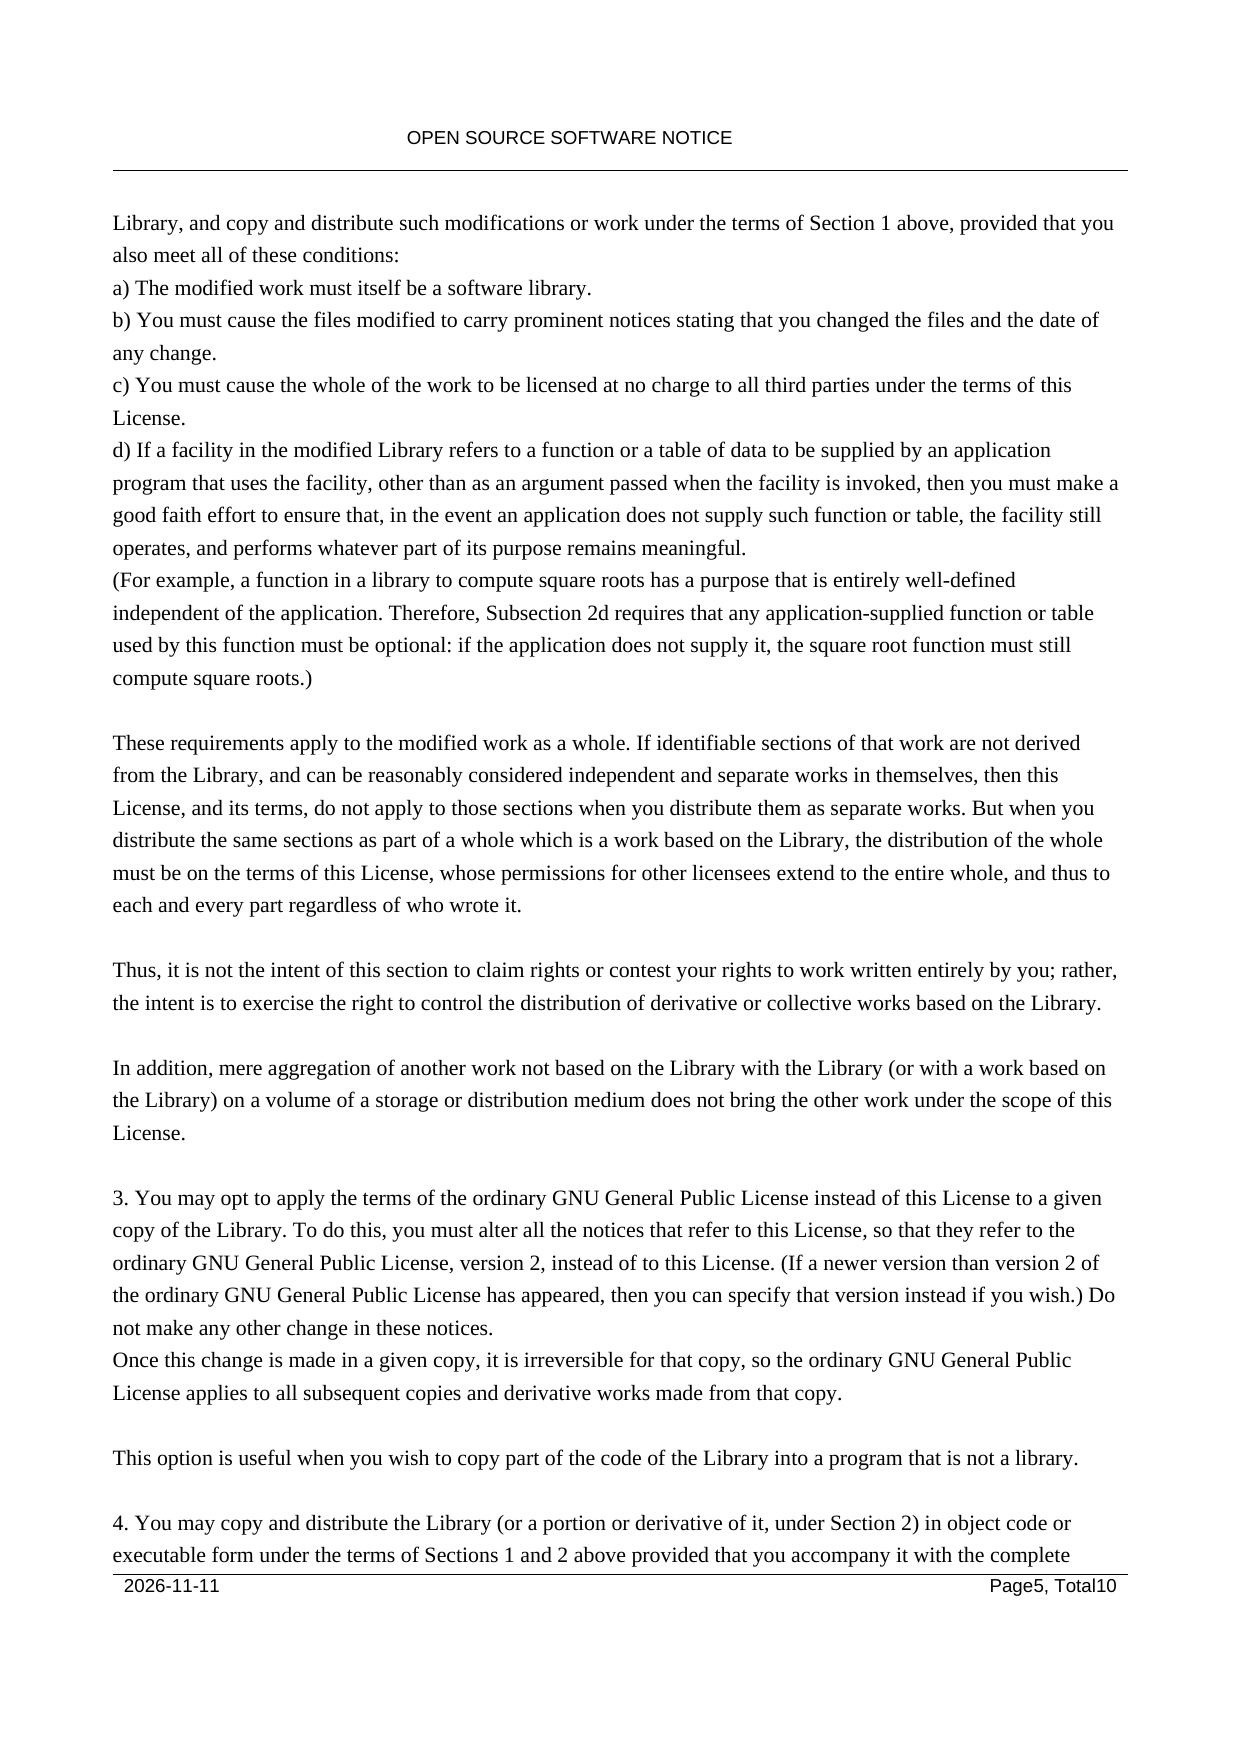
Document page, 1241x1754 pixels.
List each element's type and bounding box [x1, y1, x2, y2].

text [112, 206, 1128, 1571]
